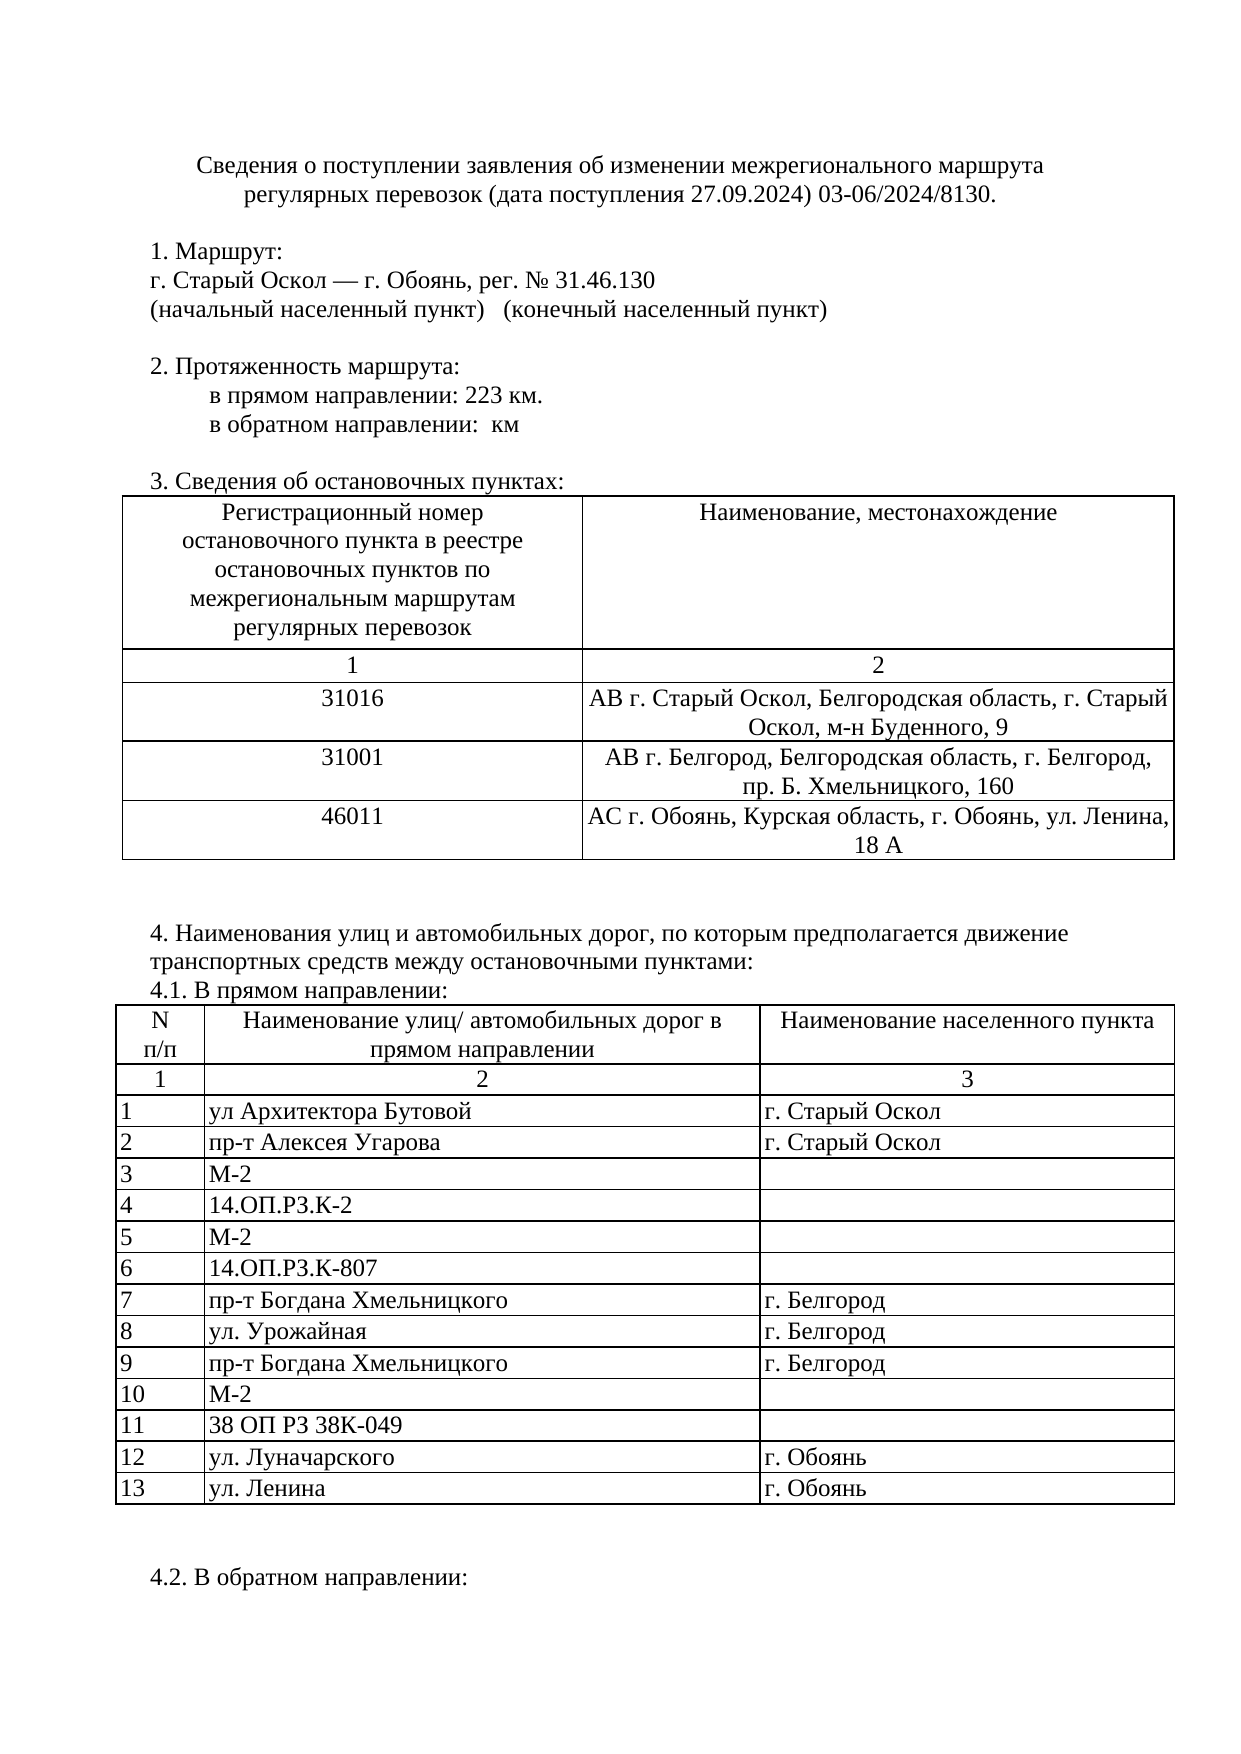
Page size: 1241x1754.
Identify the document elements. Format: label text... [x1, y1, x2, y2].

table_cell [761, 1253, 1174, 1283]
table_cell 31001 [123, 742, 582, 799]
table_cell 14.ОП.РЗ.К-2 [205, 1190, 759, 1220]
text 3. Сведения об остановочных пунктах: [150, 466, 1090, 495]
table_cell 38 ОП РЗ 38К-049 [205, 1411, 759, 1440]
table_cell 2 [583, 650, 1173, 681]
text 4. Наименования улиц и автомобильных дорог, по которым предполагается движение транспортных средств между остановочными пунктами: [150, 918, 1090, 975]
text (начальный населенный пункт) (конечный населенный пункт) [150, 294, 1090, 322]
text в обратном направлении: км [150, 409, 1090, 437]
text 4.1. В прямом направлении: [150, 975, 1090, 1004]
table_header Наименование, местонахождение [583, 497, 1173, 648]
table_cell г. Обоянь [761, 1473, 1174, 1503]
table_cell г. Белгород [761, 1316, 1174, 1346]
table_cell пр-т Богдана Хмельницкого [205, 1348, 759, 1377]
table_cell 1 [117, 1065, 204, 1094]
table_cell 2 [205, 1065, 759, 1094]
table_cell г. Обоянь [761, 1442, 1174, 1472]
table_cell г. Белгород [761, 1348, 1174, 1377]
table_cell АВ г. Белгород, Белгородская область, г. Белгород, пр. Б. Хмельницкого, 160 [583, 742, 1173, 799]
table_cell 3 [761, 1065, 1174, 1094]
table_header Наименование населенного пункта [761, 1006, 1174, 1063]
table_cell 5 [117, 1222, 204, 1252]
table_cell [761, 1190, 1174, 1220]
table_cell пр-т Богдана Хмельницкого [205, 1285, 759, 1314]
table_cell 7 [117, 1285, 204, 1314]
table_cell [761, 1159, 1174, 1189]
table_cell АВ г. Старый Оскол, Белгородская область, г. Старый Оскол, м-н Буденного, 9 [583, 683, 1173, 740]
table_cell [761, 1379, 1174, 1409]
text 4.2. В обратном направлении: [150, 1562, 1090, 1591]
text Сведения о поступлении заявления об изменении межрегионального маршрута регулярных перевозок (дата поступления 27.09.2024) 03-06/2024/8130. [150, 150, 1090, 207]
table_cell г. Старый Оскол [761, 1127, 1174, 1157]
table_cell 2 [117, 1127, 204, 1157]
table_cell 4 [117, 1190, 204, 1220]
table_cell 8 [117, 1316, 204, 1346]
table_header Наименование улиц/ автомобильных дорог в прямом направлении [205, 1006, 759, 1063]
table_cell 1 [117, 1096, 204, 1126]
table_header Регистрационный номер остановочного пункта в реестре остановочных пунктов по межрегиональным маршрутам регулярных перевозок [123, 497, 582, 648]
table_cell 9 [117, 1348, 204, 1377]
table_cell 1 [123, 650, 582, 681]
text в прямом направлении: 223 км. [150, 380, 1090, 409]
table_cell ул. Урожайная [205, 1316, 759, 1346]
table_cell [761, 1411, 1174, 1440]
table_cell 3 [117, 1159, 204, 1189]
table_cell 46011 [123, 801, 582, 858]
table_header N п/п [117, 1006, 204, 1063]
table_cell 10 [117, 1379, 204, 1409]
table_cell ул Архитектора Бутовой [205, 1096, 759, 1126]
table_cell 12 [117, 1442, 204, 1472]
table_cell 11 [117, 1411, 204, 1440]
table_cell 31016 [123, 683, 582, 740]
text 2. Протяженность маршрута: [150, 351, 1090, 380]
text 1. Маршрут: [150, 236, 1090, 265]
table_cell ул. Ленина [205, 1473, 759, 1503]
table_cell 14.ОП.РЗ.К-807 [205, 1253, 759, 1283]
table_cell М-2 [205, 1222, 759, 1252]
table_cell 6 [117, 1253, 204, 1283]
table_cell М-2 [205, 1379, 759, 1409]
table_cell г. Старый Оскол [761, 1096, 1174, 1126]
table_cell г. Белгород [761, 1285, 1174, 1314]
table_cell М-2 [205, 1159, 759, 1189]
table_cell ул. Луначарского [205, 1442, 759, 1472]
table_cell 13 [117, 1473, 204, 1503]
table_cell пр-т Алексея Угарова [205, 1127, 759, 1157]
table_cell [761, 1222, 1174, 1252]
text г. Старый Оскол — г. Обоянь, рег. № 31.46.130 [150, 265, 1090, 294]
table_cell АС г. Обоянь, Курская область, г. Обоянь, ул. Ленина, 18 А [583, 801, 1173, 858]
